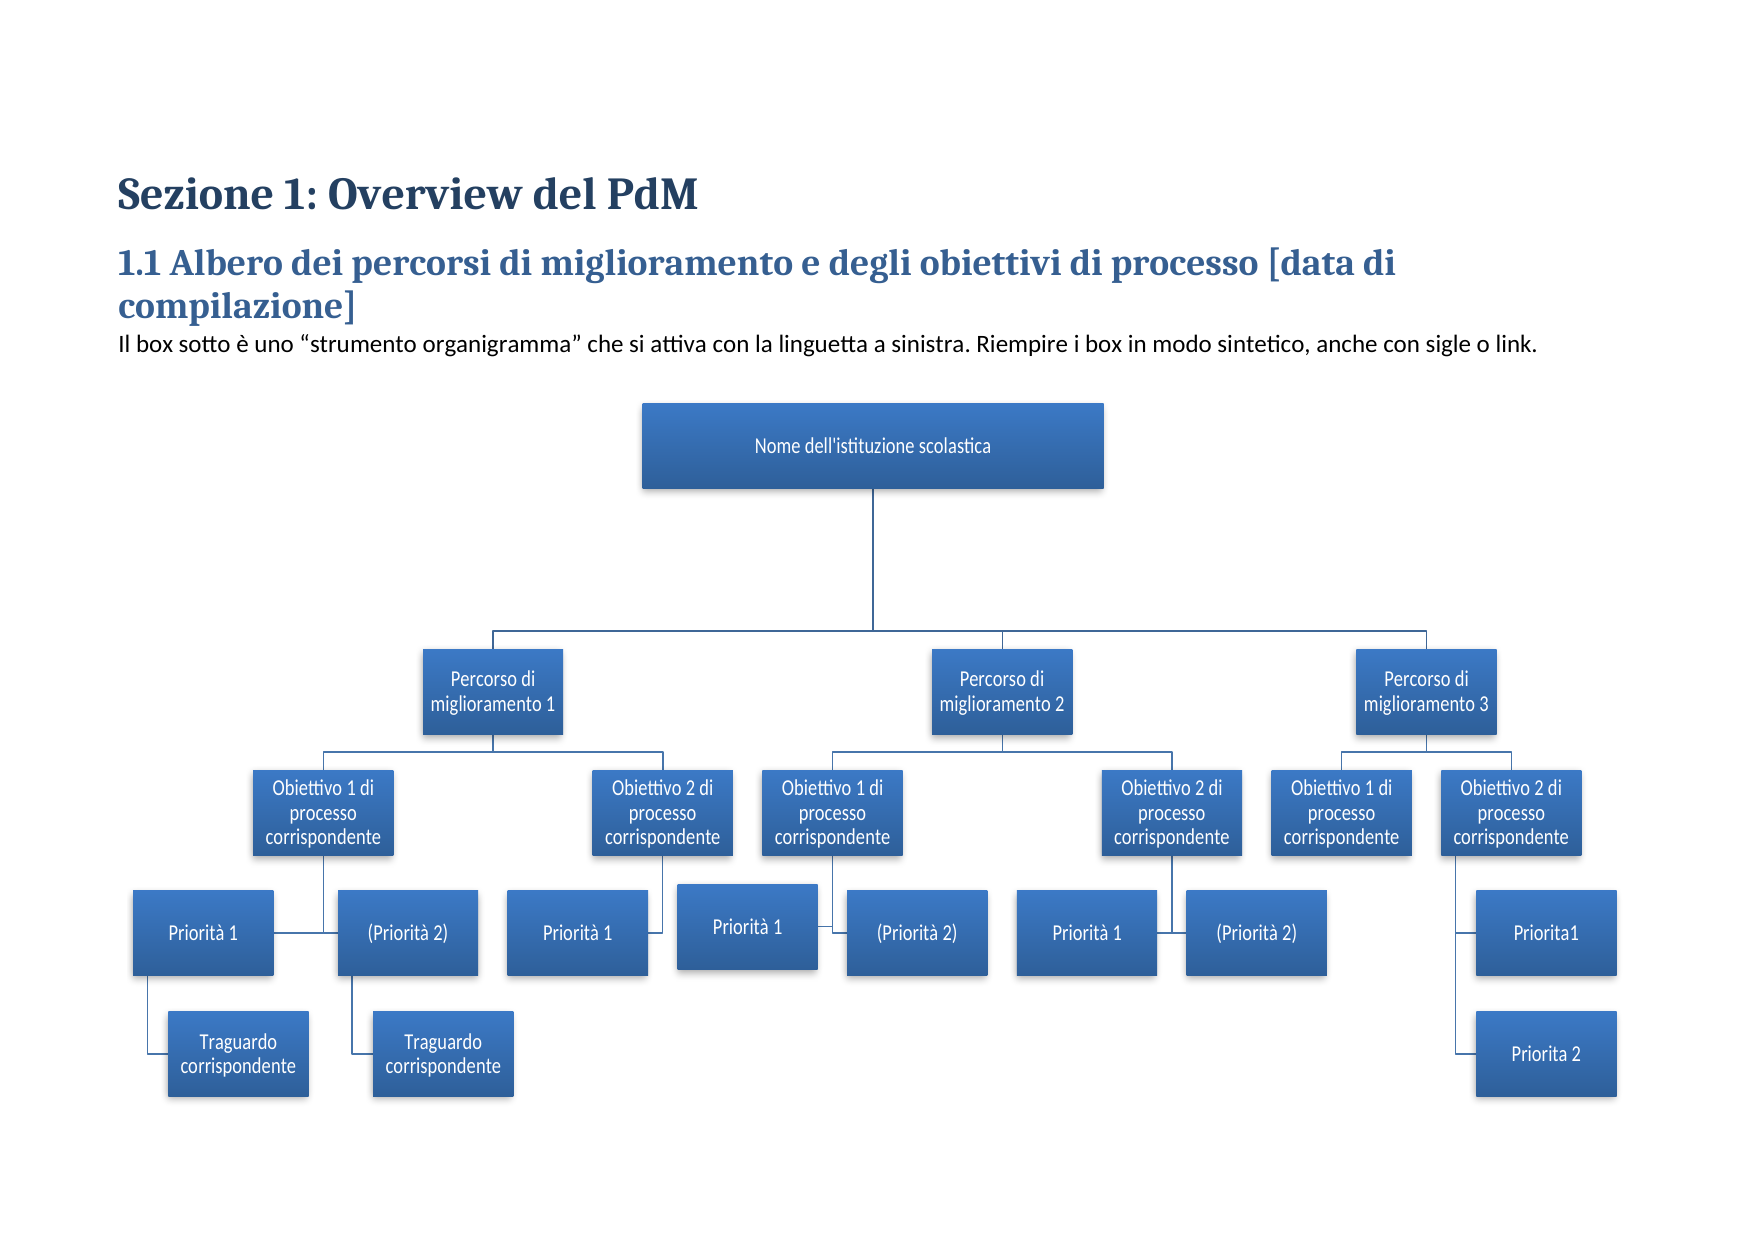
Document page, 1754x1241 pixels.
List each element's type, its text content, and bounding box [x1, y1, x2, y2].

subtitle Sezione 1: Overview del PdM [118, 168, 1606, 221]
subtitle 1.1 Albero dei percorsi di miglioramento e degli obiettivi di processo [data di compilazione] [118, 242, 1606, 328]
text Il box sotto è uno “strumento organigramma” che si attiva con la linguetta a sinistra. Riempire i box in modo sintetico, anche con sigle o link. [118, 328, 1606, 358]
